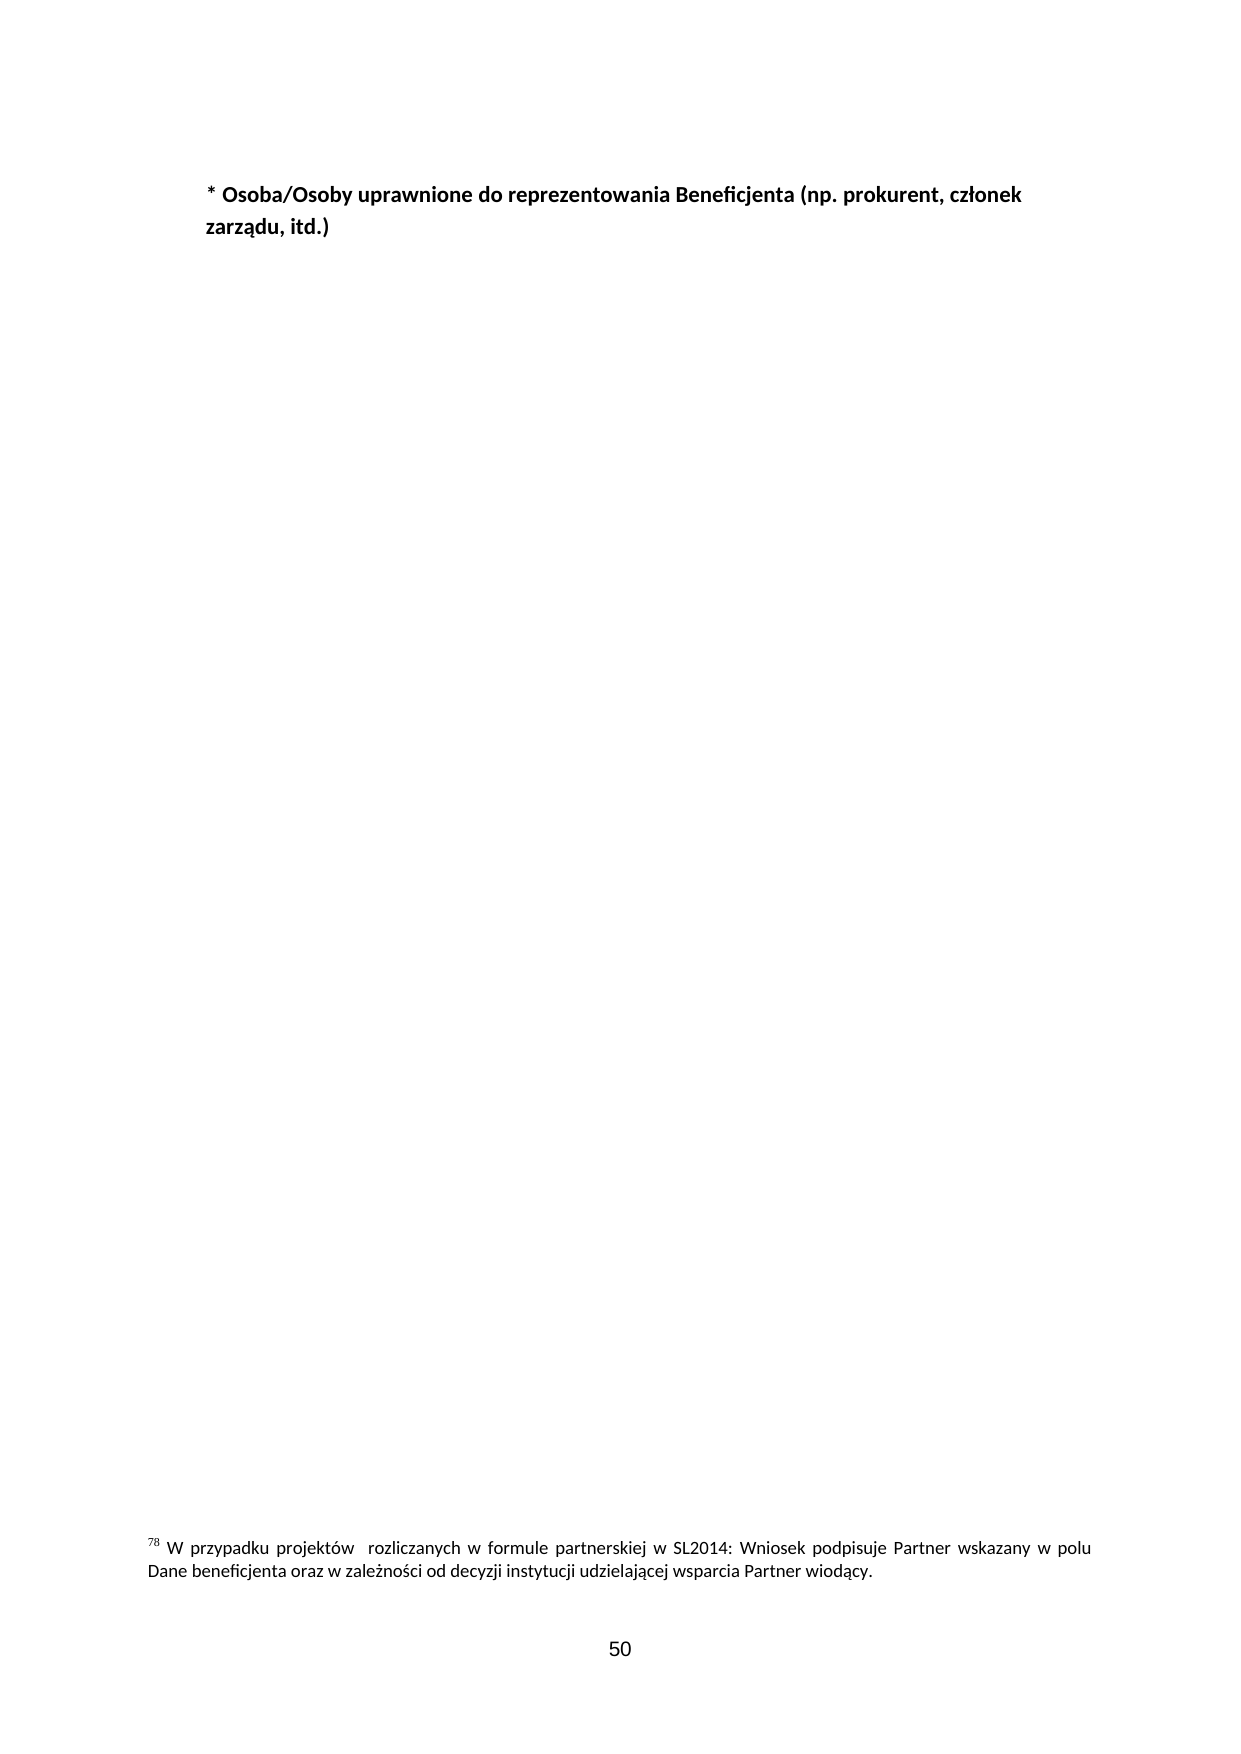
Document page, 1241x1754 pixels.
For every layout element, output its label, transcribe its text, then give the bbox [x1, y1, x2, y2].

text * Osoba/Osoby uprawnione do reprezentowania Beneficjenta (np. prokurent, członek zarządu, itd.) [206, 180, 1092, 240]
